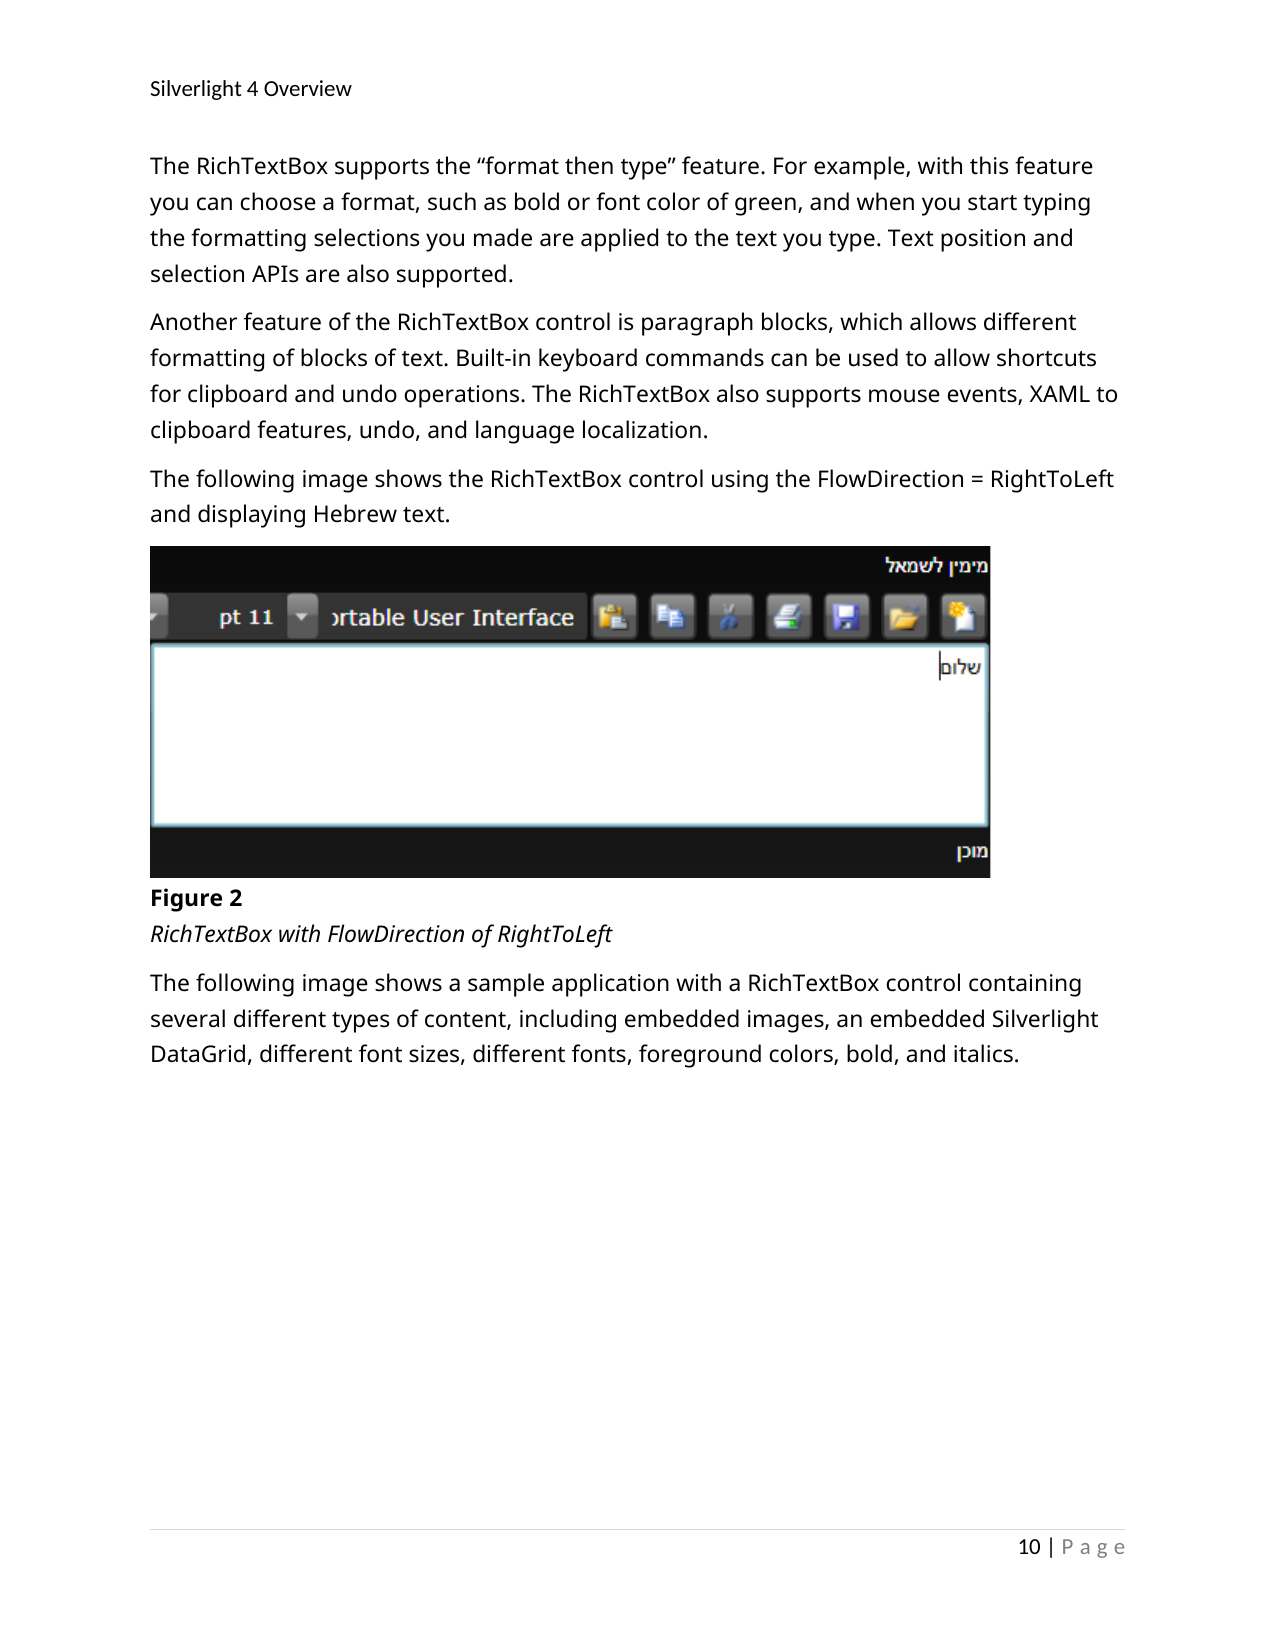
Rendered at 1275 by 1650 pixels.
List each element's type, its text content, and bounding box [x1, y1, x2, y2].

text Figure 2 [150, 882, 1125, 913]
text The RichTextBox supports the “format then type” feature. For example, with this feature you can choose a format, such as bold or font color of green, and when you start typing the formatting selections you made are applied to the text you type. Text position and selection APIs are also supported. [150, 150, 1125, 289]
text The following image shows a sample application with a RichTextBox control containing several different types of content, including embedded images, an embedded Silverlight DataGrid, different font sizes, different fonts, foreground colors, bold, and italics. [150, 967, 1125, 1070]
text RichTextBox with FlowDirection of RightToLeft [150, 918, 1125, 949]
text The following image shows the RichTextBox control using the FlowDirection = RightToLeft and displaying Hebrew text. [150, 462, 1125, 530]
text Another feature of the RichTextBox control is paragraph blocks, which allows different formatting of blocks of text. Built-in keyboard commands can be used to allow shortcuts for clipboard and undo operations. The RichTextBox also supports mouse events, XAML to clipboard features, undo, and language localization. [150, 306, 1125, 445]
picture [150, 546, 991, 878]
